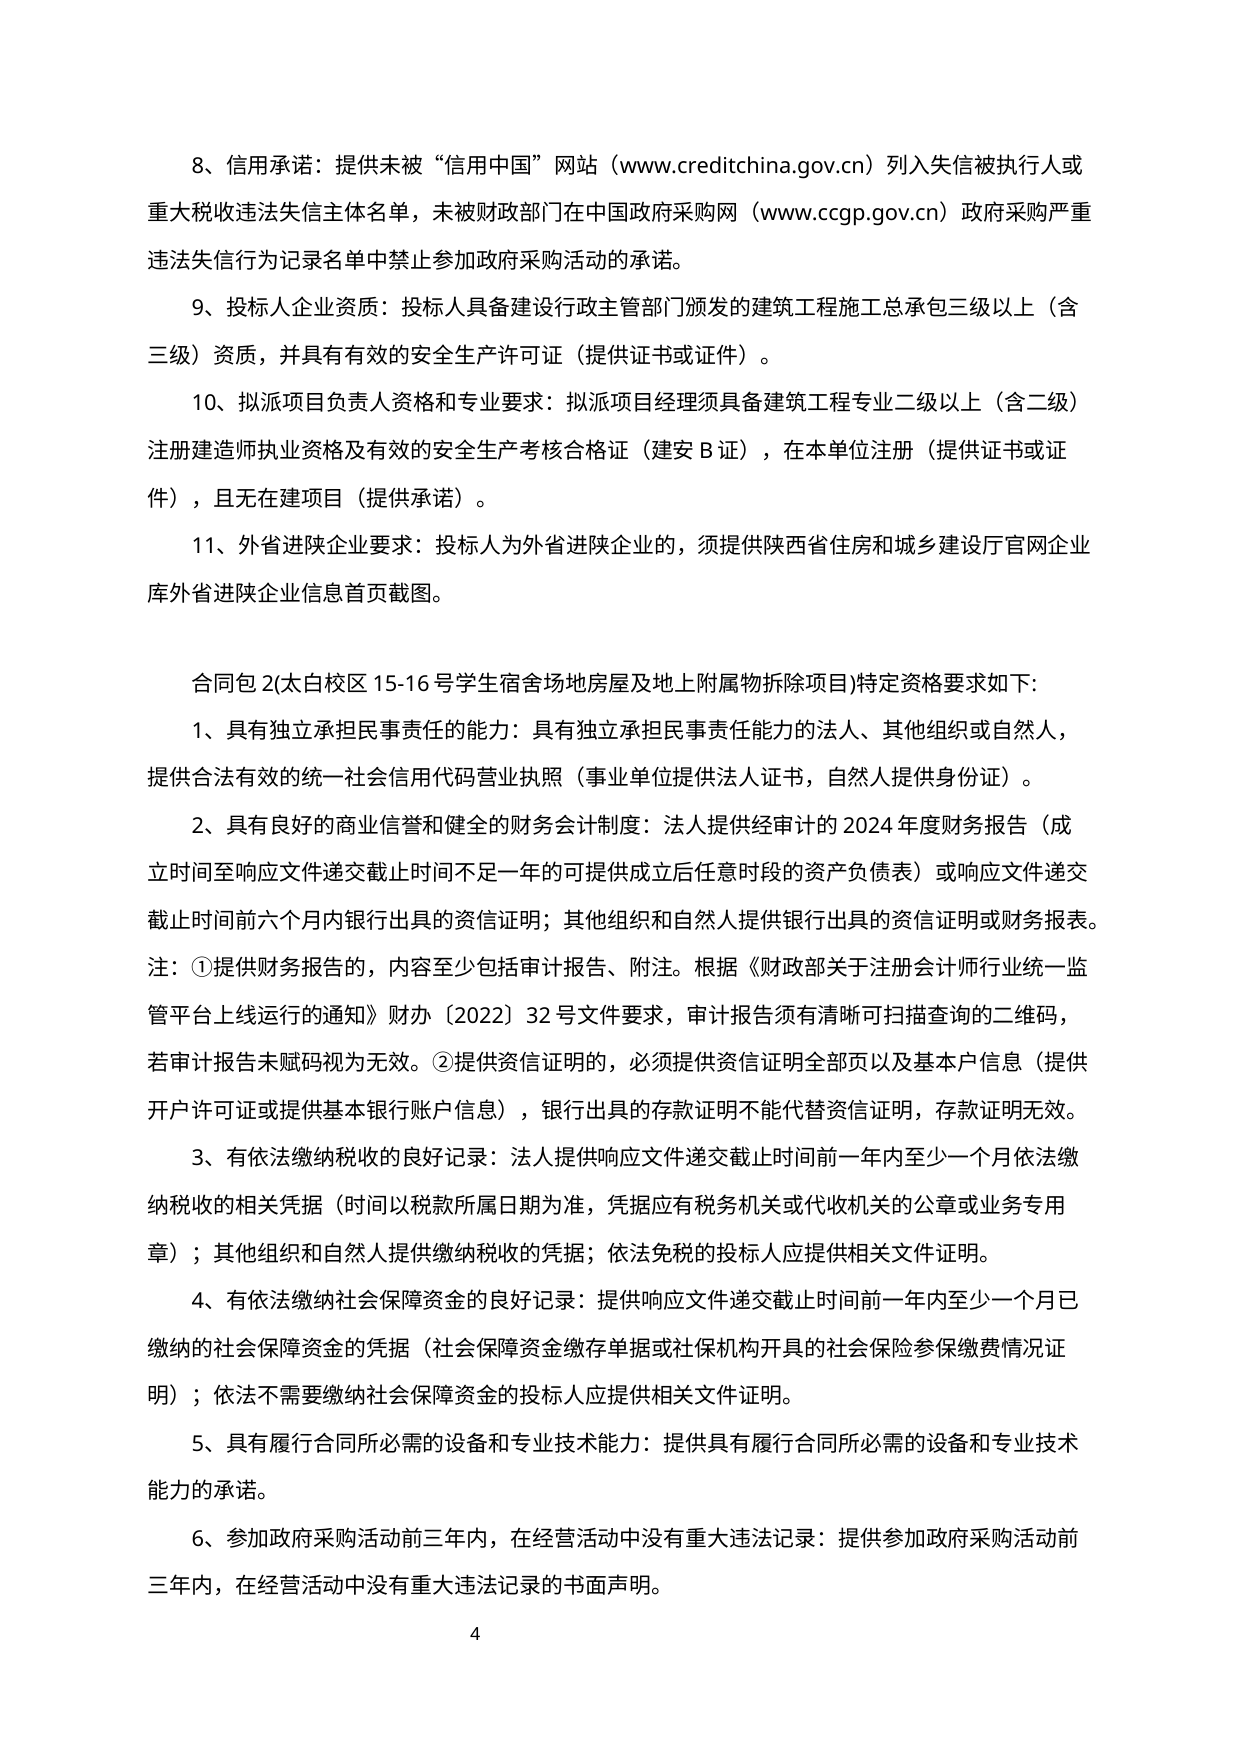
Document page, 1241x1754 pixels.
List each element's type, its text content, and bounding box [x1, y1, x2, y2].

list 11、外省进陕企业要求：投标人为外省进陕企业的，须提供陕西省住房和城乡建设厅官网企业库外省进陕企业信息首页截图。 [148, 528, 1093, 607]
list 6、参加政府采购活动前三年内，在经营活动中没有重大违法记录：提供参加政府采购活动前三年内，在经营活动中没有重大违法记录的书面声明。 [148, 1521, 1093, 1600]
list 5、具有履行合同所必需的设备和专业技术能力：提供具有履行合同所必需的设备和专业技术能力的承诺。 [148, 1426, 1093, 1505]
list 9、投标人企业资质：投标人具备建设行政主管部门颁发的建筑工程施工总承包三级以上（含三级）资质，并具有有效的安全生产许可证（提供证书或证件）。 [148, 290, 1093, 369]
list 4、有依法缴纳社会保障资金的良好记录：提供响应文件递交截止时间前一年内至少一个月已缴纳的社会保障资金的凭据（社会保障资金缴存单据或社保机构开具的社会保险参保缴费情况证明）；依法不需要缴纳社会保障资金的投标人应提供相关文件证明。 [148, 1283, 1093, 1410]
list 8、信用承诺：提供未被“信用中国”网站（www.creditchina.gov.cn）列入失信被执行人或重大税收违法失信主体名单，未被财政部门在中国政府采购网（www.ccgp.gov.cn）政府采购严重违法失信行为记录名单中禁止参加政府采购活动的承诺。 [148, 148, 1093, 274]
list 10、拟派项目负责人资格和专业要求：拟派项目经理须具备建筑工程专业二级以上（含二级）注册建造师执业资格及有效的安全生产考核合格证（建安B证），在本单位注册（提供证书或证件），且无在建项目（提供承诺）。 [148, 385, 1093, 512]
list 3、有依法缴纳税收的良好记录：法人提供响应文件递交截止时间前一年内至少一个月依法缴纳税收的相关凭据（时间以税款所属日期为准，凭据应有税务机关或代收机关的公章或业务专用章）；其他组织和自然人提供缴纳税收的凭据；依法免税的投标人应提供相关文件证明。 [148, 1140, 1093, 1267]
list 1、具有独立承担民事责任的能力：具有独立承担民事责任能力的法人、其他组织或自然人，提供合法有效的统一社会信用代码营业执照（事业单位提供法人证书，自然人提供身份证）。 [148, 713, 1093, 792]
text 合同包2(太白校区15-16号学生宿舍场地房屋及地上附属物拆除项目)特定资格要求如下: [148, 668, 1093, 698]
list 2、具有良好的商业信誉和健全的财务会计制度：法人提供经审计的2024年度财务报告（成立时间至响应文件递交截止时间不足一年的可提供成立后任意时段的资产负债表）或响应文件递交截止时间前六个月内银行出具的资信证明；其他组织和自然人提供银行出具的资信证明或财务报表。注：①提供财务报告的，内容至少包括审计报告、附注。根据《财政部关于注册会计师行业统一监管平台上线运行的通知》财办〔2022〕32号文件要求，审计报告须有清晰可扫描查询的二维码，若审计报告未赋码视为无效。②提供资信证明的，必须提供资信证明全部页以及基本户信息（提供开户许可证或提供基本银行账户信息），银行出具的存款证明不能代替资信证明，存款证明无效。 [148, 808, 1093, 1124]
